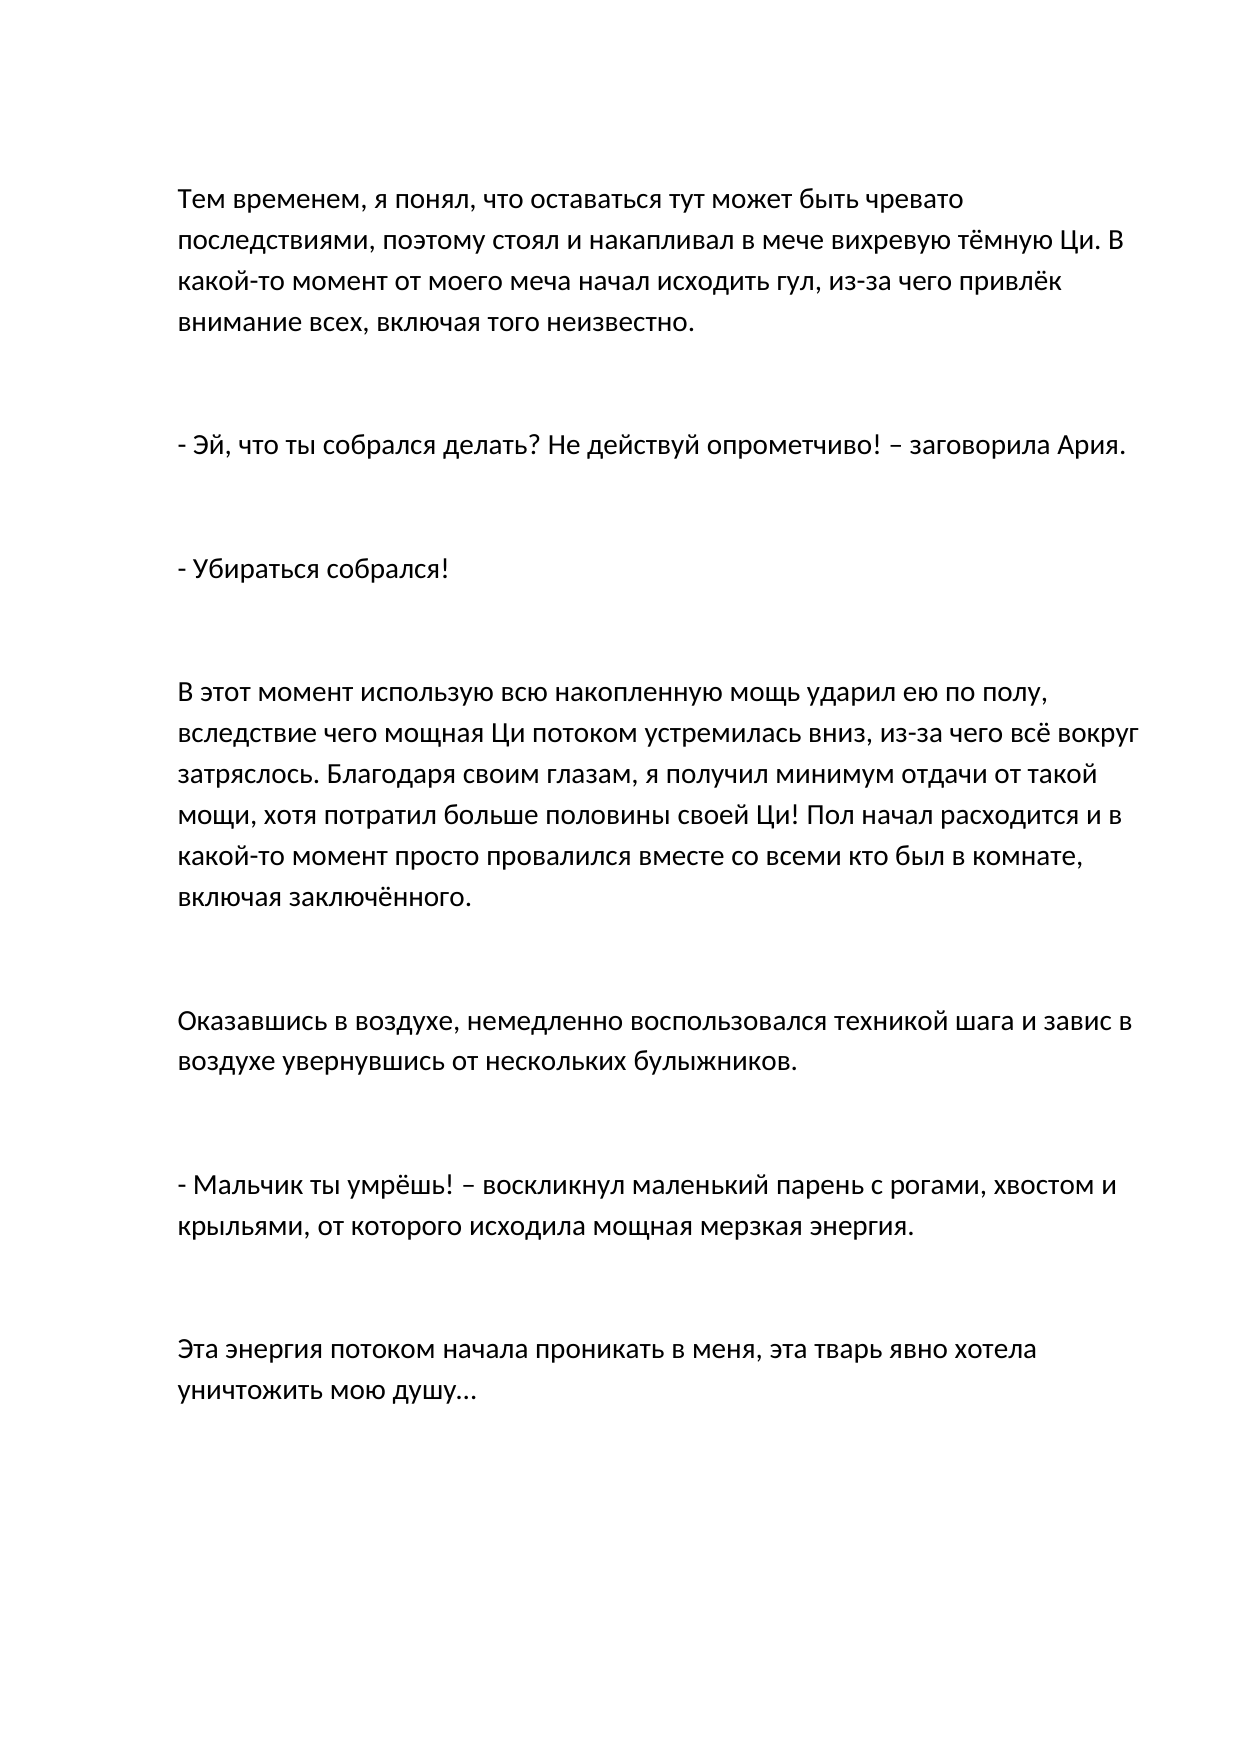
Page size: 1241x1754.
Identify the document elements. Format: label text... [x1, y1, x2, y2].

text Оказавшись в воздухе, немедленно воспользовался техникой шага и завис в воздухе увернувшись от нескольких булыжников. [177, 1002, 1152, 1078]
text - Эй, что ты собрался делать? Не действуй опрометчиво! – заговорила Ария. [177, 426, 1152, 462]
text Эта энергия потоком начала проникать в меня, эта тварь явно хотела уничтожить мою душу… [177, 1331, 1152, 1407]
text Тем временем, я понял, что оставаться тут может быть чревато последствиями, поэтому стоял и накапливал в мече вихревую тёмную Ци. В какой-то момент от моего меча начал исходить гул, из-за чего привлёк внимание всех, включая того неизвестно. [177, 180, 1152, 338]
text - Убираться собрался! [177, 550, 1152, 585]
text В этот момент использую всю накопленную мощь ударил ею по полу, вследствие чего мощная Ци потоком устремилась вниз, из-за чего всё вокруг затряслось. Благодаря своим глазам, я получил минимум отдачи от такой мощи, хотя потратил больше половины своей Ци! Пол начал расходится и в какой-то момент просто провалился вместе со всеми кто был в комнате, включая заключённого. [177, 673, 1152, 914]
text - Мальчик ты умрёшь! – воскликнул маленький парень с рогами, хвостом и крыльями, от которого исходила мощная мерзкая энергия. [177, 1166, 1152, 1243]
